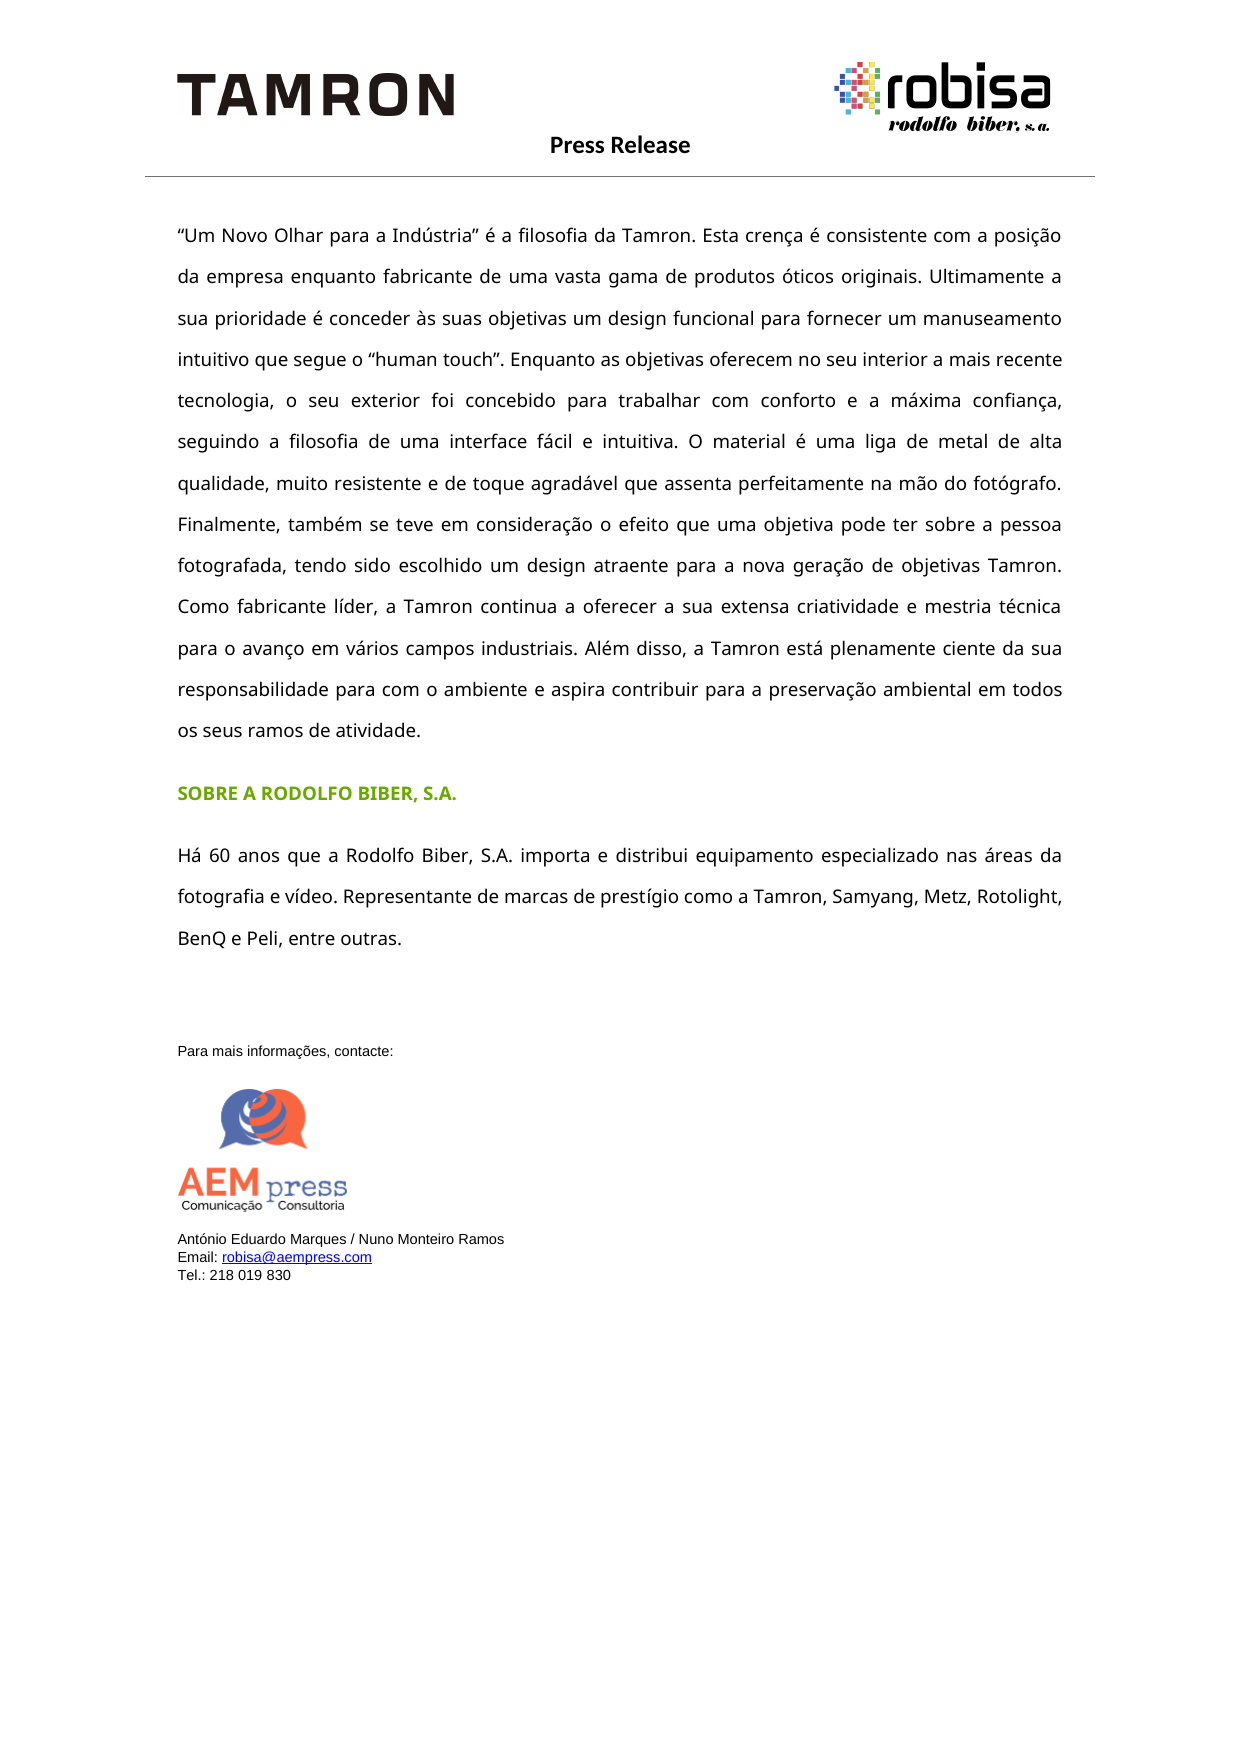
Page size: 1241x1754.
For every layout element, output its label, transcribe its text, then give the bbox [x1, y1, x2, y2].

text SOBRE A RODOLFO BIBER, S.A. [177, 764, 1063, 806]
picture [177, 73, 454, 116]
picture [834, 62, 1051, 133]
text Há 60 anos que a Rodolfo Biber, S.A. importa e distribui equipamento especializado nas áreas da fotografia e vídeo. Representante de marcas de prestígio como a Tamron, Samyang, Metz, Rotolight, BenQ e Peli, entre outras. [177, 827, 1063, 951]
text António Eduardo Marques / Nuno Monteiro Ramos Email: robisa@aempress.com Tel.: 218 019 830 [177, 1089, 1063, 1283]
text Para mais informações, contacte: [177, 1042, 1063, 1059]
text “Um Novo Olhar para a Indústria” é a filosofia da Tamron. Esta crença é consistente com a posição da empresa enquanto fabricante de uma vasta gama de produtos óticos originais. Ultimamente a sua prioridade é conceder às suas objetivas um design funcional para fornecer um manuseamento intuitivo que segue o “human touch”. Enquanto as objetivas oferecem no seu interior a mais recente tecnologia, o seu exterior foi concebido para trabalhar com conforto e a máxima confiança, seguindo a filosofia de uma interface fácil e intuitiva. O material é uma liga de metal de alta qualidade, muito resistente e de toque agradável que assenta perfeitamente na mão do fotógrafo. Finalmente, também se teve em consideração o efeito que uma objetiva pode ter sobre a pessoa fotografada, tendo sido escolhido um design atraente para a nova geração de objetivas Tamron. Como fabricante líder, a Tamron continua a oferecer a sua extensa criatividade e mestria técnica para o avanço em vários campos industriais. Além disso, a Tamron está plenamente ciente da sua responsabilidade para com o ambiente e aspira contribuir para a preservação ambiental em todos os seus ramos de atividade. [177, 207, 1063, 743]
picture [177, 1089, 364, 1212]
